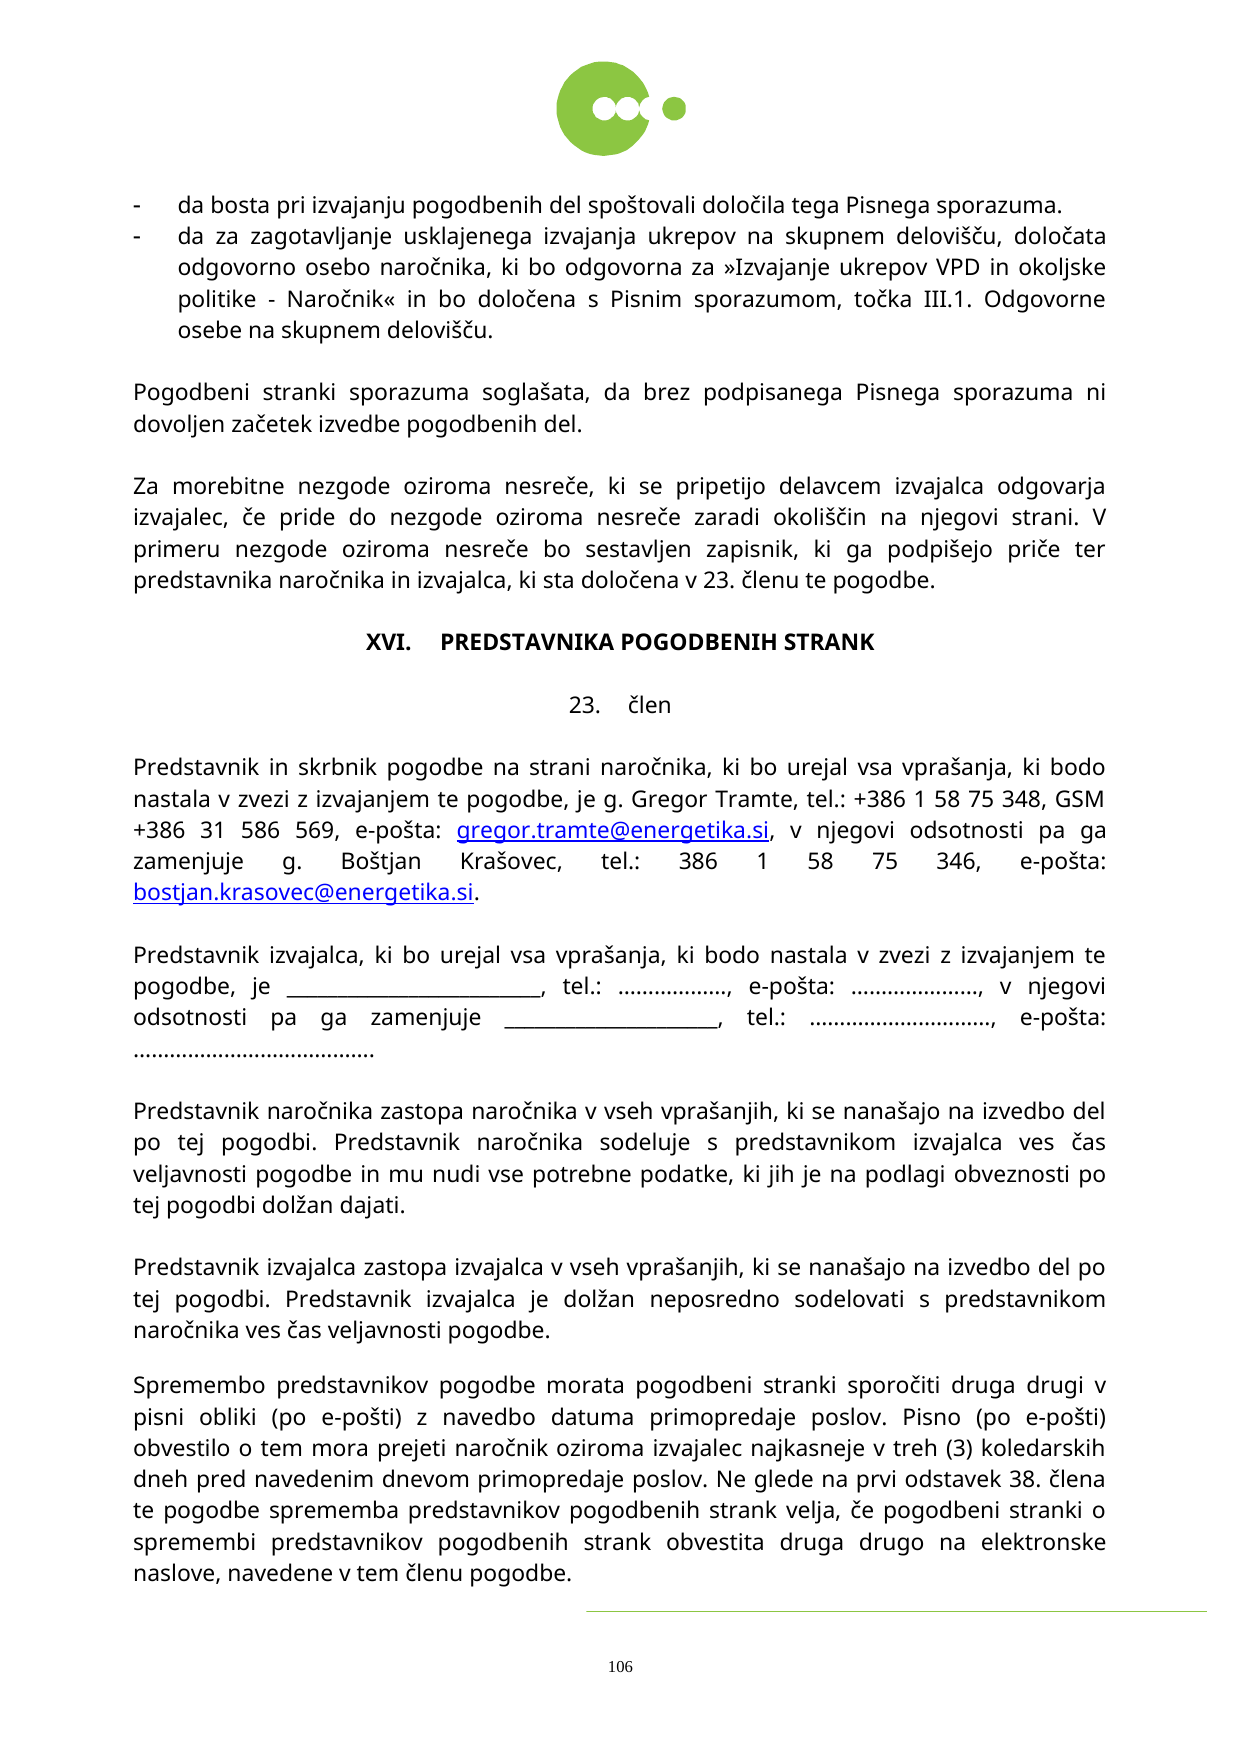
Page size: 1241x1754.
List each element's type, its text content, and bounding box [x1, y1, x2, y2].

text Predstavnik izvajalca zastopa izvajalca v vseh vprašanjih, ki se nanašajo na izvedbo del po tej pogodbi. Predstavnik izvajalca je dolžan neposredno sodelovati s predstavnikom naročnika ves čas veljavnosti pogodbe. [133, 1251, 1107, 1345]
list da za zagotavljanje usklajenega izvajanja ukrepov na skupnem delovišču, določata odgovorno osebo naročnika, ki bo odgovorna za »Izvajanje ukrepov VPD in okoljske politike - Naročnik« in bo določena s Pisnim sporazumom, točka III.1. Odgovorne osebe na skupnem delovišču. [133, 220, 1107, 345]
text Predstavnik in skrbnik pogodbe na strani naročnika, ki bo urejal vsa vprašanja, ki bodo nastala v zvezi z izvajanjem te pogodbe, je g. Gregor Tramte, tel.: +386 1 58 75 348, GSM +386 31 586 569, e-pošta: gregor.tramte@energetika.si, v njegovi odsotnosti pa ga zamenjuje g. Boštjan Krašovec, tel.: 386 1 58 75 346, e-pošta: bostjan.krasovec@energetika.si. [133, 751, 1107, 908]
text Pogodbeni stranki sporazuma soglašata, da brez podpisanega Pisnega sporazuma ni dovoljen začetek izvedbe pogodbenih del. [133, 376, 1107, 439]
text Predstavnik naročnika zastopa naročnika v vseh vprašanjih, ki se nanašajo na izvedbo del po tej pogodbi. Predstavnik naročnika sodeluje s predstavnikom izvajalca ves čas veljavnosti pogodbe in mu nudi vse potrebne podatke, ki jih je na podlagi obveznosti po tej pogodbi dolžan dajati. [133, 1095, 1107, 1220]
list člen [133, 689, 1107, 720]
text Predstavnik izvajalca, ki bo urejal vsa vprašanja, ki bodo nastala v zvezi z izvajanjem te pogodbe, je _________________________, tel.: ………………, e-pošta: …………………, v njegovi odsotnosti pa ga zamenjuje _____________________, tel.: …………………………, e-pošta: …………………………………. [133, 939, 1107, 1064]
text Spremembo predstavnikov pogodbe morata pogodbeni stranki sporočiti druga drugi v pisni obliki (po e-pošti) z navedbo datuma primopredaje poslov. Pisno (po e-pošti) obvestilo o tem mora prejeti naročnik oziroma izvajalec najkasneje v treh (3) koledarskih dneh pred navedenim dnevom primopredaje poslov. Ne glede na prvi odstavek 38. člena te pogodbe sprememba predstavnikov pogodbenih strank velja, če pogodbeni stranki o spremembi predstavnikov pogodbenih strank obvestita druga drugo na elektronske naslove, navedene v tem členu pogodbe. [133, 1369, 1107, 1588]
list da bosta pri izvajanju pogodbenih del spoštovali določila tega Pisnega sporazuma. [133, 189, 1107, 220]
list PREDSTAVNIKA POGODBENIH STRANK [133, 626, 1107, 658]
text Za morebitne nezgode oziroma nesreče, ki se pripetijo delavcem izvajalca odgovarja izvajalec, če pride do nezgode oziroma nesreče zaradi okoliščin na njegovi strani. V primeru nezgode oziroma nesreče bo sestavljen zapisnik, ki ga podpišejo priče ter predstavnika naročnika in izvajalca, ki sta določena v 23. členu te pogodbe. [133, 470, 1107, 595]
